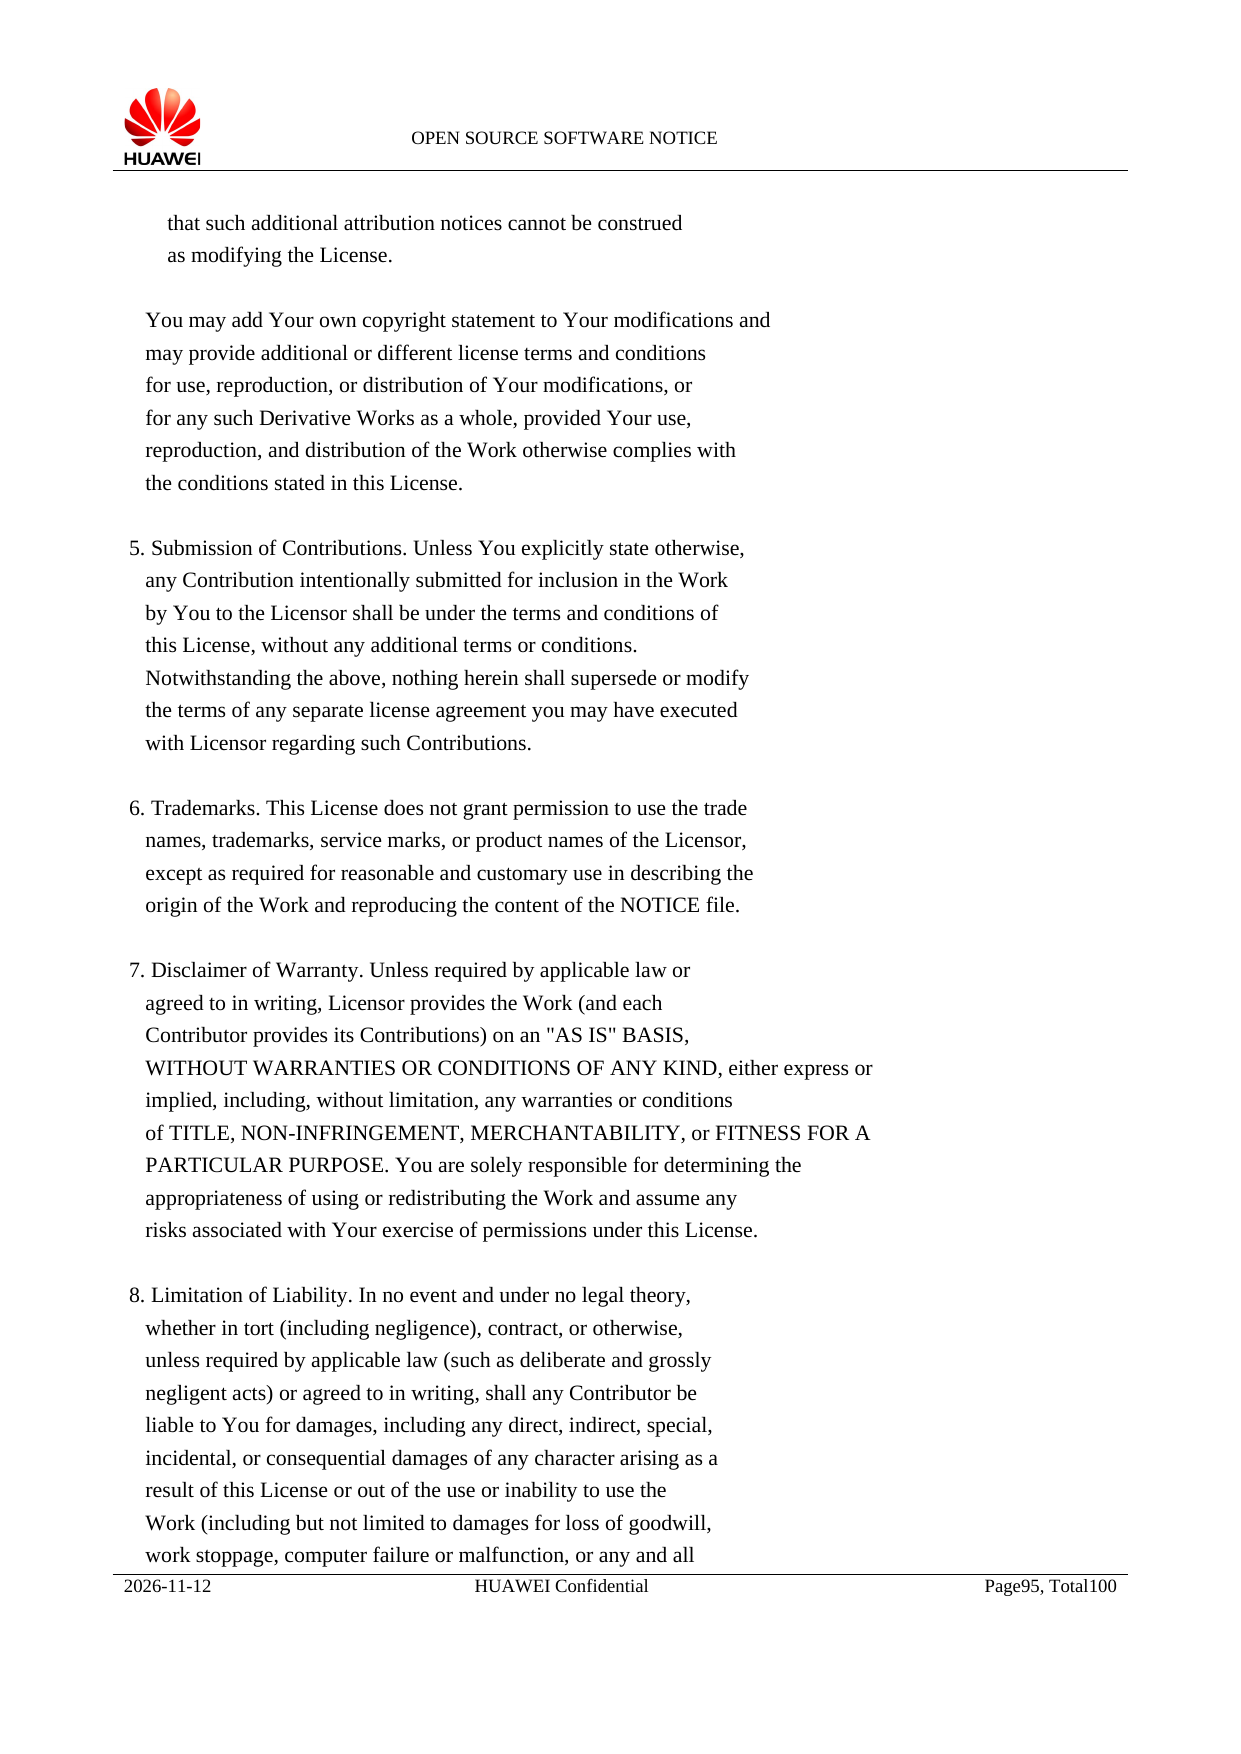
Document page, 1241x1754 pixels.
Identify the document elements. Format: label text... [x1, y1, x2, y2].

text PARTICULAR PURPOSE. You are solely responsible for determining the [112, 1149, 1128, 1181]
text except as required for reasonable and customary use in describing the [112, 856, 1128, 889]
text reproduction, and distribution of the Work otherwise complies with [112, 434, 1128, 466]
text liable to You for damages, including any direct, indirect, special, [112, 1409, 1128, 1441]
picture [124, 88, 201, 165]
text agreed to in writing, Licensor provides the Work (and each [112, 986, 1128, 1019]
text 8. Limitation of Liability. In no event and under no legal theory, [112, 1279, 1128, 1311]
text for use, reproduction, or distribution of Your modifications, or [112, 369, 1128, 401]
text 5. Submission of Contributions. Unless You explicitly state otherwise, [112, 531, 1128, 564]
text Notwithstanding the above, nothing herein shall supersede or modify [112, 661, 1128, 694]
text Work (including but not limited to damages for loss of goodwill, [112, 1506, 1128, 1539]
text that such additional attribution notices cannot be construed [112, 206, 1128, 239]
text risks associated with Your exercise of permissions under this License. [112, 1214, 1128, 1246]
text the conditions stated in this License. [112, 466, 1128, 499]
text as modifying the License. [112, 239, 1128, 271]
text may provide additional or different license terms and conditions [112, 336, 1128, 369]
text for any such Derivative Works as a whole, provided Your use, [112, 401, 1128, 434]
text unless required by applicable law (such as deliberate and grossly [112, 1344, 1128, 1376]
text any Contribution intentionally submitted for inclusion in the Work [112, 564, 1128, 596]
text Contributor provides its Contributions) on an "AS IS" BASIS, [112, 1019, 1128, 1051]
text 7. Disclaimer of Warranty. Unless required by applicable law or [112, 954, 1128, 986]
text incidental, or consequential damages of any character arising as a [112, 1441, 1128, 1474]
text result of this License or out of the use or inability to use the [112, 1474, 1128, 1506]
text the terms of any separate license agreement you may have executed [112, 694, 1128, 726]
text with Licensor regarding such Contributions. [112, 726, 1128, 759]
text whether in tort (including negligence), contract, or otherwise, [112, 1311, 1128, 1344]
text origin of the Work and reproducing the content of the NOTICE file. [112, 889, 1128, 921]
text of TITLE, NON-INFRINGEMENT, MERCHANTABILITY, or FITNESS FOR A [112, 1116, 1128, 1149]
text appropriateness of using or redistributing the Work and assume any [112, 1181, 1128, 1214]
text implied, including, without limitation, any warranties or conditions [112, 1084, 1128, 1116]
text this License, without any additional terms or conditions. [112, 629, 1128, 661]
text negligent acts) or agreed to in writing, shall any Contributor be [112, 1376, 1128, 1409]
text 6. Trademarks. This License does not grant permission to use the trade [112, 791, 1128, 824]
text names, trademarks, service marks, or product names of the Licensor, [112, 824, 1128, 856]
text work stoppage, computer failure or malfunction, or any and all [112, 1539, 1128, 1571]
text by You to the Licensor shall be under the terms and conditions of [112, 596, 1128, 629]
text You may add Your own copyright statement to Your modifications and [112, 304, 1128, 336]
text WITHOUT WARRANTIES OR CONDITIONS OF ANY KIND, either express or [112, 1051, 1128, 1084]
